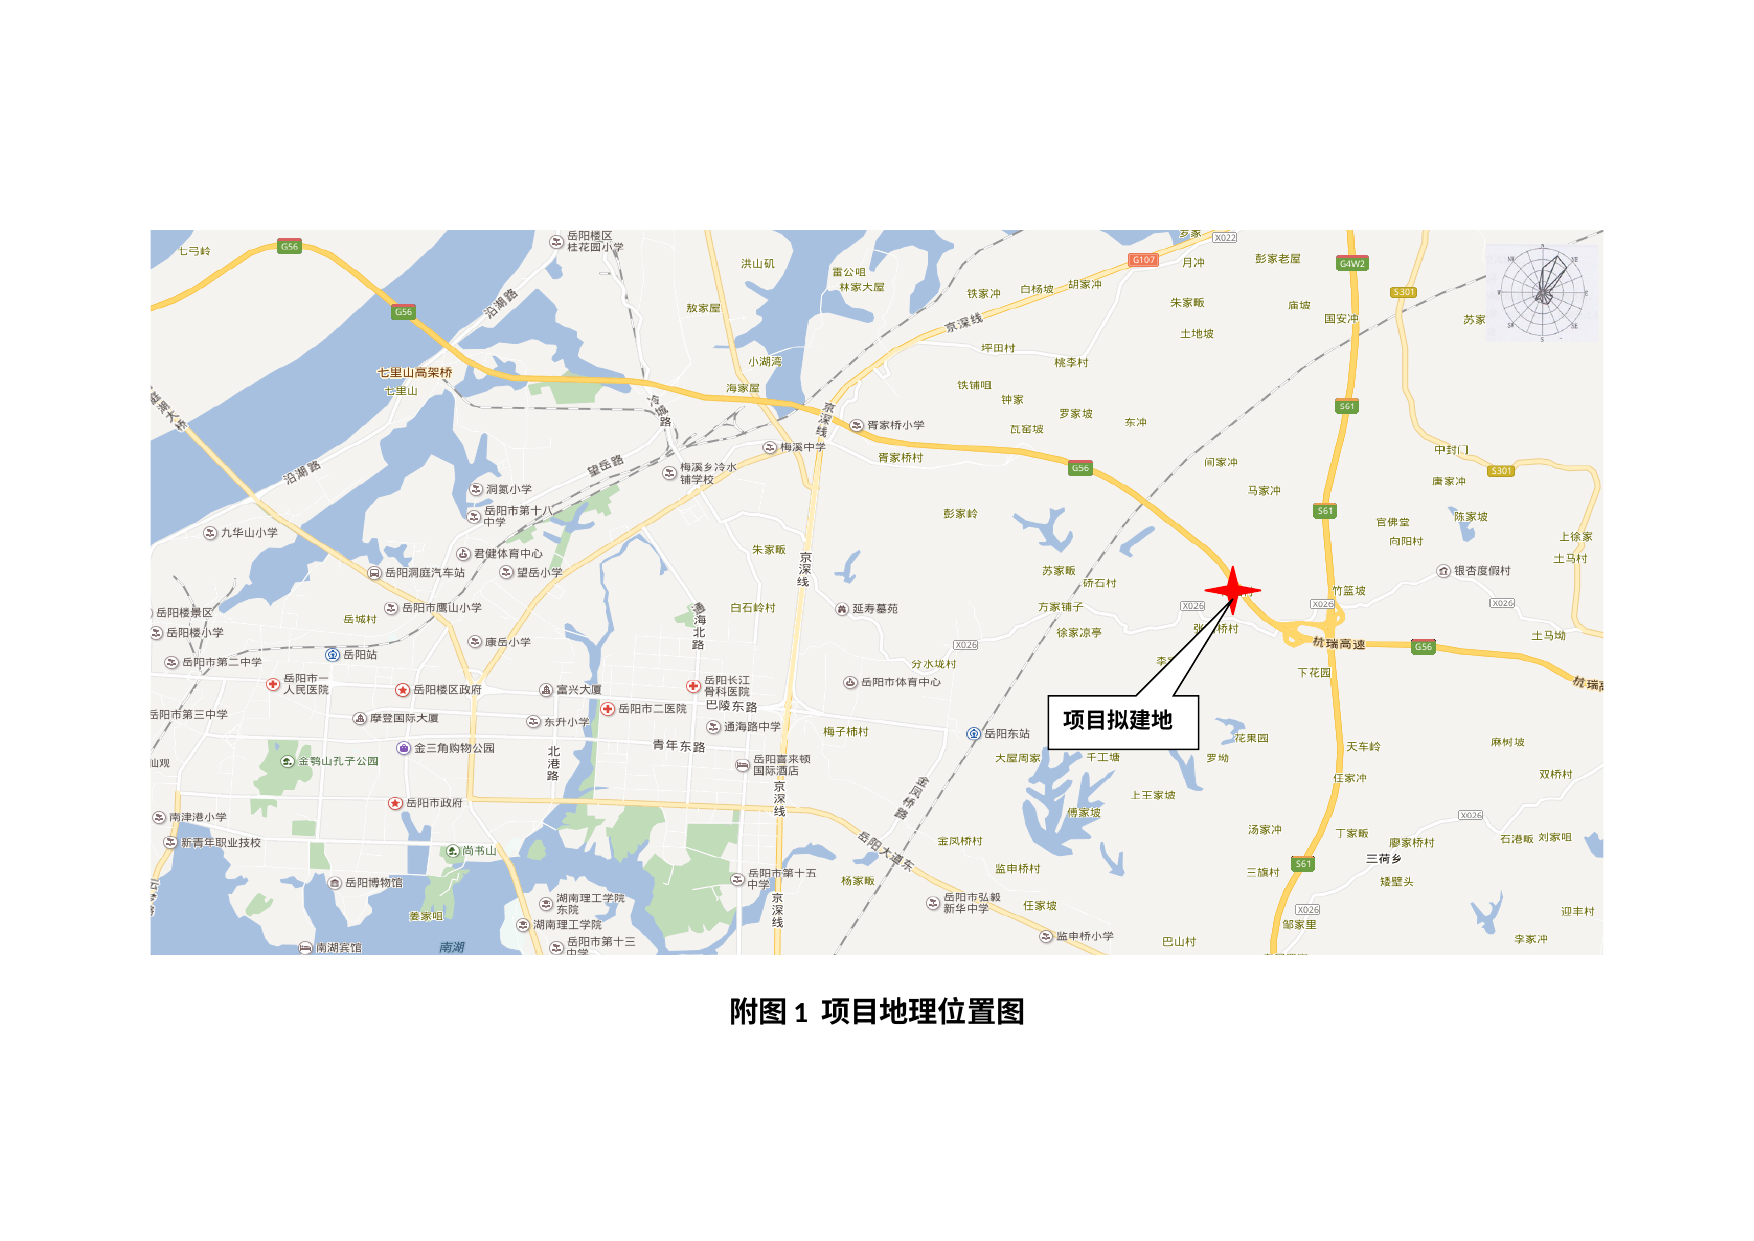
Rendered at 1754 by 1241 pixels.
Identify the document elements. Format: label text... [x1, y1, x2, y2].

text 附图1 项目地理位置图 [150, 955, 1604, 1043]
picture [150, 230, 1604, 955]
